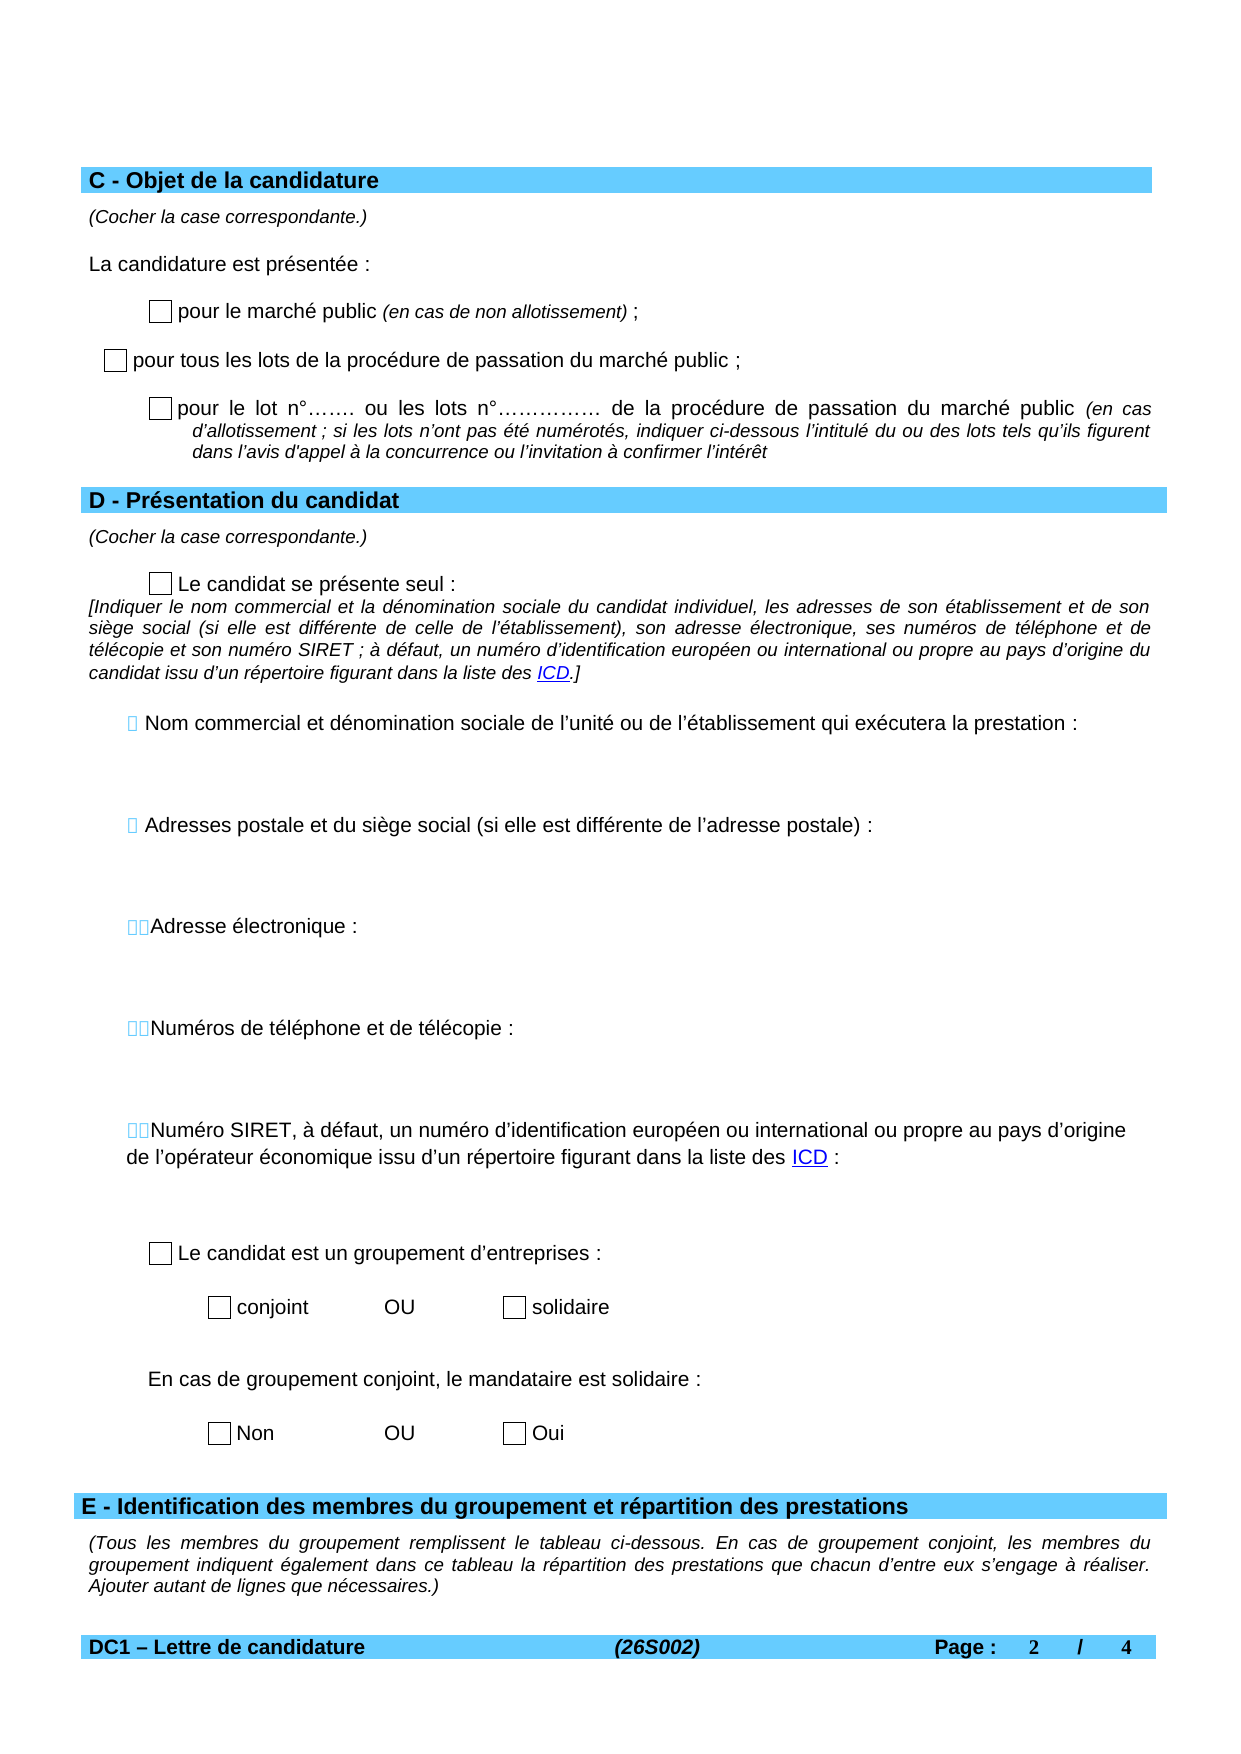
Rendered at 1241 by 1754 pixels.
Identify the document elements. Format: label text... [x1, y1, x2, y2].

text (Cocher la case correspondante.) [89, 206, 1152, 227]
text [Indiquer le nom commercial et la dénomination sociale du candidat individuel, les adresses de son établissement et de son siège social (si elle est différente de celle de l’établissement), son adresse électronique, ses numéros de téléphone et de télécopie et son numéro SIRET ; à défaut, un numéro d’identification européen ou international ou propre au pays d’origine du candidat issu d’un répertoire figurant dans la liste des ICD.] [89, 596, 1152, 684]
list pour tous les lots de la procédure de passation du marché public ; [89, 347, 1152, 372]
text Numéros de téléphone et de télécopie : [126, 1013, 1152, 1043]
text  Adresses postale et du siège social (si elle est différente de l’adresse postale) : [126, 810, 1152, 840]
text  Nom commercial et dénomination sociale de l’unité ou de l’établissement qui exécutera la prestation : [126, 708, 1152, 738]
text conjoint OU solidaire [148, 1295, 1152, 1319]
text (Tous les membres du groupement remplissent le tableau ci-dessous. En cas de groupement conjoint, les membres du groupement indiquent également dans ce tableau la répartition des prestations que chacun d’entre eux s’engage à réaliser. Ajouter autant de lignes que nécessaires.) [89, 1532, 1152, 1597]
text Le candidat se présente seul : [148, 571, 1152, 596]
text Le candidat est un groupement d’entreprises : [89, 1241, 1152, 1265]
text Non OU Oui [148, 1421, 1152, 1445]
text Adresse électronique : [126, 912, 1152, 941]
table_header C - Objet de la candidature [81, 167, 1152, 193]
subtitle pour le marché public (en cas de non allotissement) ; [148, 299, 1152, 323]
subtitle La candidature est présentée : [89, 251, 1152, 275]
text Numéro SIRET, à défaut, un numéro d’identification européen ou international ou propre au pays d’origine de l’opérateur économique issu d’un répertoire figurant dans la liste des ICD : [126, 1115, 1152, 1169]
table_header E - Identification des membres du groupement et répartition des prestations [74, 1493, 1167, 1519]
table_header D - Présentation du candidat [81, 487, 1167, 513]
text En cas de groupement conjoint, le mandataire est solidaire : [89, 1367, 1152, 1391]
text pour le lot n°……. ou les lots n°…………… de la procédure de passation du marché public (en cas d’allotissement ; si les lots n’ont pas été numérotés, indiquer ci-dessous l’intitulé du ou des lots tels qu’ils figurent dans l’avis d'appel à la concurrence ou l’invitation à confirmer l’intérêt [148, 396, 1152, 463]
text (Cocher la case correspondante.) [89, 526, 1152, 547]
